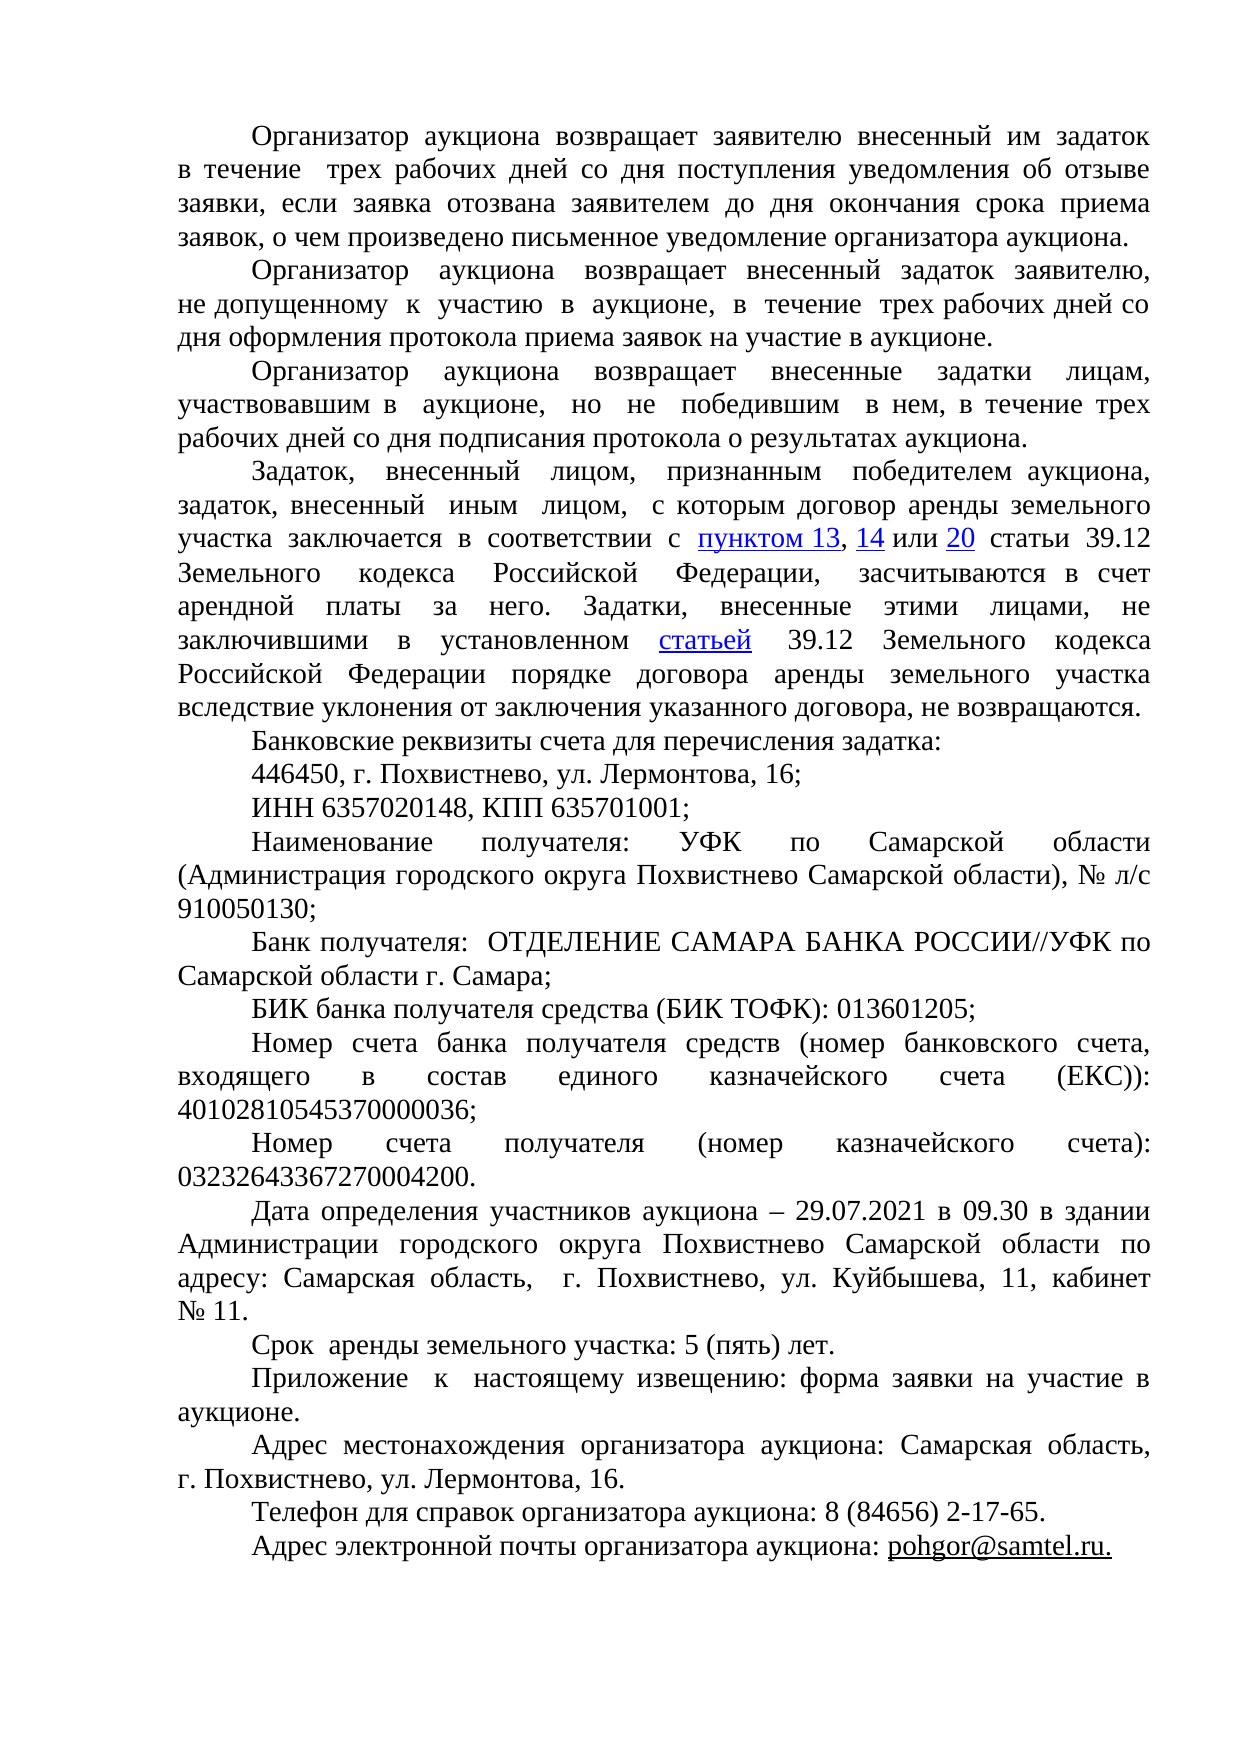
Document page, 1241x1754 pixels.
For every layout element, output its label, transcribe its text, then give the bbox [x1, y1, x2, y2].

text Организатор аукциона возвращает внесенные задатки лицам, участвовавшим в аукционе, но не победившим в нем, в течение трех рабочих дней со дня подписания протокола о результатах аукциона. [177, 353, 1152, 453]
text . Похвистнево, ул. Лермонтова, 16; [177, 757, 1152, 790]
text Организатор аукциона возвращает заявителю внесенный им задаток в течение трех рабочих дней со дня поступления уведомления об отзыве заявки, если заявка отозвана заявителем до дня окончания срока приема заявок, о чем произведено письменное уведомление организатора аукциона. [177, 118, 1152, 252]
text Адрес электронной почты организатора аукциона: pohgor@samtel.ru. [177, 1528, 1152, 1562]
text Банковские реквизиты счета для перечисления задатка: [177, 723, 1152, 757]
text Наименование получателя: УФК по Самарской области (Администрация городского округа Похвистнево Самарской области), № л/с 910050130; [177, 824, 1152, 924]
text Задаток, внесенный лицом, признанным победителем аукциона, задаток, внесенный иным лицом, с которым договор аренды земельного участка заключается в соответствии с пунктом 13, 14 или 20 статьи 39.12 Земельного кодекса Российской Федерации, засчитываются в счет арендной платы за него. Задатки, внесенные этими лицами, не заключившими в установленном статьей 39.12 Земельного кодекса Российской Федерации порядке договора аренды земельного участка вследствие уклонения от заключения указанного договора, не возвращаются. [177, 453, 1152, 723]
text Банк получателя: ОТДЕЛЕНИЕ САМАРА БАНКА РОССИИ//УФК по Самарской области г. Самара; [177, 924, 1152, 991]
text Адрес местонахождения организатора аукциона: Самарская область, г. Похвистнево, ул. Лермонтова, 16. [177, 1427, 1152, 1494]
text Срок аренды земельного участка: 5 (пять) лет. [177, 1327, 1152, 1360]
text ИНН 6357020148, КПП 635701001; [177, 790, 1152, 824]
text Организатор аукциона возвращает внесенный задаток заявителю, не допущенному к участию в аукционе, в течение трех рабочих дней со дня оформления протокола приема заявок на участие в аукционе. [177, 252, 1152, 353]
text БИК банка получателя средства (БИК ТОФК): 013601205; [177, 991, 1152, 1025]
text Приложение к настоящему извещению: форма заявки на участие в аукционе. [177, 1360, 1152, 1427]
text Номер счета получателя (номер казначейского счета): 03232643367270004200. [177, 1126, 1152, 1193]
text Дата определения участников аукциона – 29.07.2021 в 09.30 в здании Администрации городского округа Похвистнево Самарской области по адресу: Самарская область, г. Похвистнево, ул. Куйбышева, 11, кабинет № 11. [177, 1193, 1152, 1327]
text Телефон для справок организатора аукциона: 8 (84656) 2-17-65. [177, 1494, 1152, 1528]
text Номер счета банка получателя средств (номер банковского счета, входящего в состав единого казначейского счета (ЕКС)): 40102810545370000036; [177, 1025, 1152, 1126]
